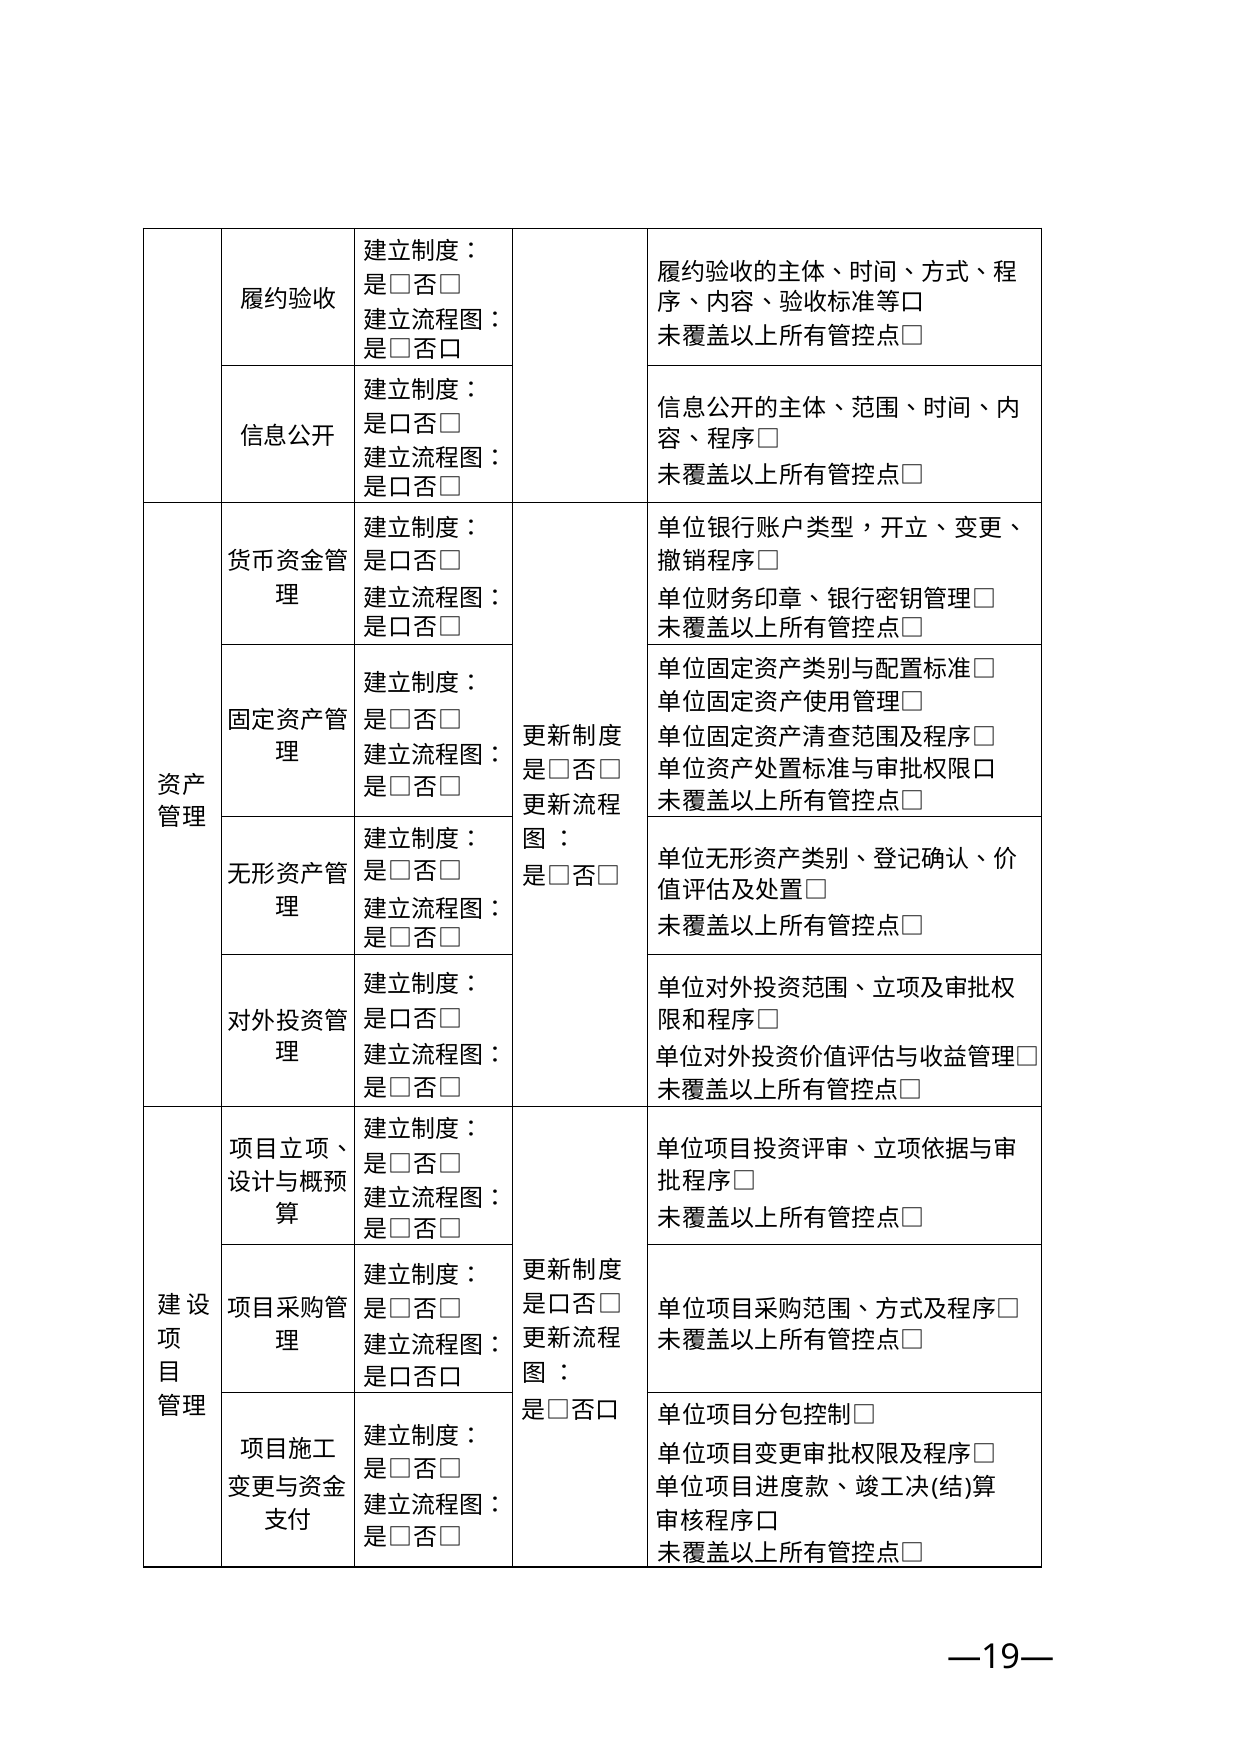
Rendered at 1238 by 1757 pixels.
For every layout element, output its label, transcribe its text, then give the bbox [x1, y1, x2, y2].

table_cell 建立制度： 是□否□ 建立流程图： 是□否□ [355, 817, 512, 954]
table_cell 资产 管理 [144, 503, 221, 1106]
table_cell 项目采购管 理 [222, 1245, 354, 1392]
table_cell 建设 项 目 管理 [144, 1107, 221, 1566]
table_cell 更新制度 是口否□ 更新流程 图 ： 是□否口 [513, 1107, 647, 1566]
table_cell 建立制度： 是口否□ 建立流程图： 是口否□ [355, 366, 512, 502]
table_cell 对外投资管 理 [222, 955, 354, 1106]
table_cell 单位项目投资评审、立项依据与审 批程序□ 未覆盖以上所有管控点□ [648, 1107, 1041, 1244]
table_cell 单位固定资产类别与配置标准□ 单位固定资产使用管理□ 单位固定资产清查范围及程序□ 单位资产处置标准与审批权限口 未覆盖以上所有管控点□ [648, 645, 1041, 816]
table_cell 建立制度： 是□否□ 建立流程图： 是口否口 [355, 1245, 512, 1392]
table_cell 项目施工 变更与资金 支付 [222, 1393, 354, 1566]
table_header 履约验收 [222, 229, 354, 365]
table_cell 信息公开 [222, 366, 354, 502]
table_cell 单位无形资产类别、登记确认、价 值评估及处置□ 未覆盖以上所有管控点□ [648, 817, 1041, 954]
text —19— [143, 1640, 1054, 1676]
table_cell 固定资产管 理 [222, 645, 354, 816]
table_cell 单位对外投资范围、立项及审批权 限和程序□ 单位对外投资价值评估与收益管理□ 未覆盖以上所有管控点□ [648, 955, 1041, 1106]
table_cell 单位银行账户类型，开立、变更、 撤销程序□ 单位财务印章、银行密钥管理□ 未覆盖以上所有管控点□ [648, 503, 1041, 644]
table_header [144, 229, 221, 502]
table_cell 无形资产管 理 [222, 817, 354, 954]
table_cell 更新制度 是□否□ 更新流程 图 ： 是□否□ [513, 503, 647, 1106]
table_cell 建立制度： 是□否□ 建立流程图： 是□否□ [355, 1107, 512, 1244]
table_cell 建立制度： 是□否□ 建立流程图： 是□否□ [355, 1393, 512, 1566]
table_cell 项目立项、 设计与概预 算 [222, 1107, 354, 1244]
table_header [513, 229, 647, 502]
table_cell 建立制度： 是□否□ 建立流程图： 是□否□ [355, 645, 512, 816]
table_cell 建立制度： 是口否□ 建立流程图： 是口否□ [355, 503, 512, 644]
table_header 建立制度： 是□否□ 建立流程图： 是□否口 [355, 229, 512, 365]
table_header 履约验收的主体、时间、方式、程 序、内容、验收标准等口 未覆盖以上所有管控点□ [648, 229, 1041, 365]
table_cell 建立制度： 是口否□ 建立流程图： 是□否□ [355, 955, 512, 1106]
table_cell 信息公开的主体、范围、时间、内 容、程序□ 未覆盖以上所有管控点□ [648, 366, 1041, 502]
table_cell 货币资金管 理 [222, 503, 354, 644]
table_cell 单位项目采购范围、方式及程序□ 未覆盖以上所有管控点□ [648, 1245, 1041, 1392]
table_cell 单位项目分包控制□ 单位项目变更审批权限及程序□ 单位项目进度款、竣工决(结)算 审核程序口 未覆盖以上所有管控点□ [648, 1393, 1041, 1566]
